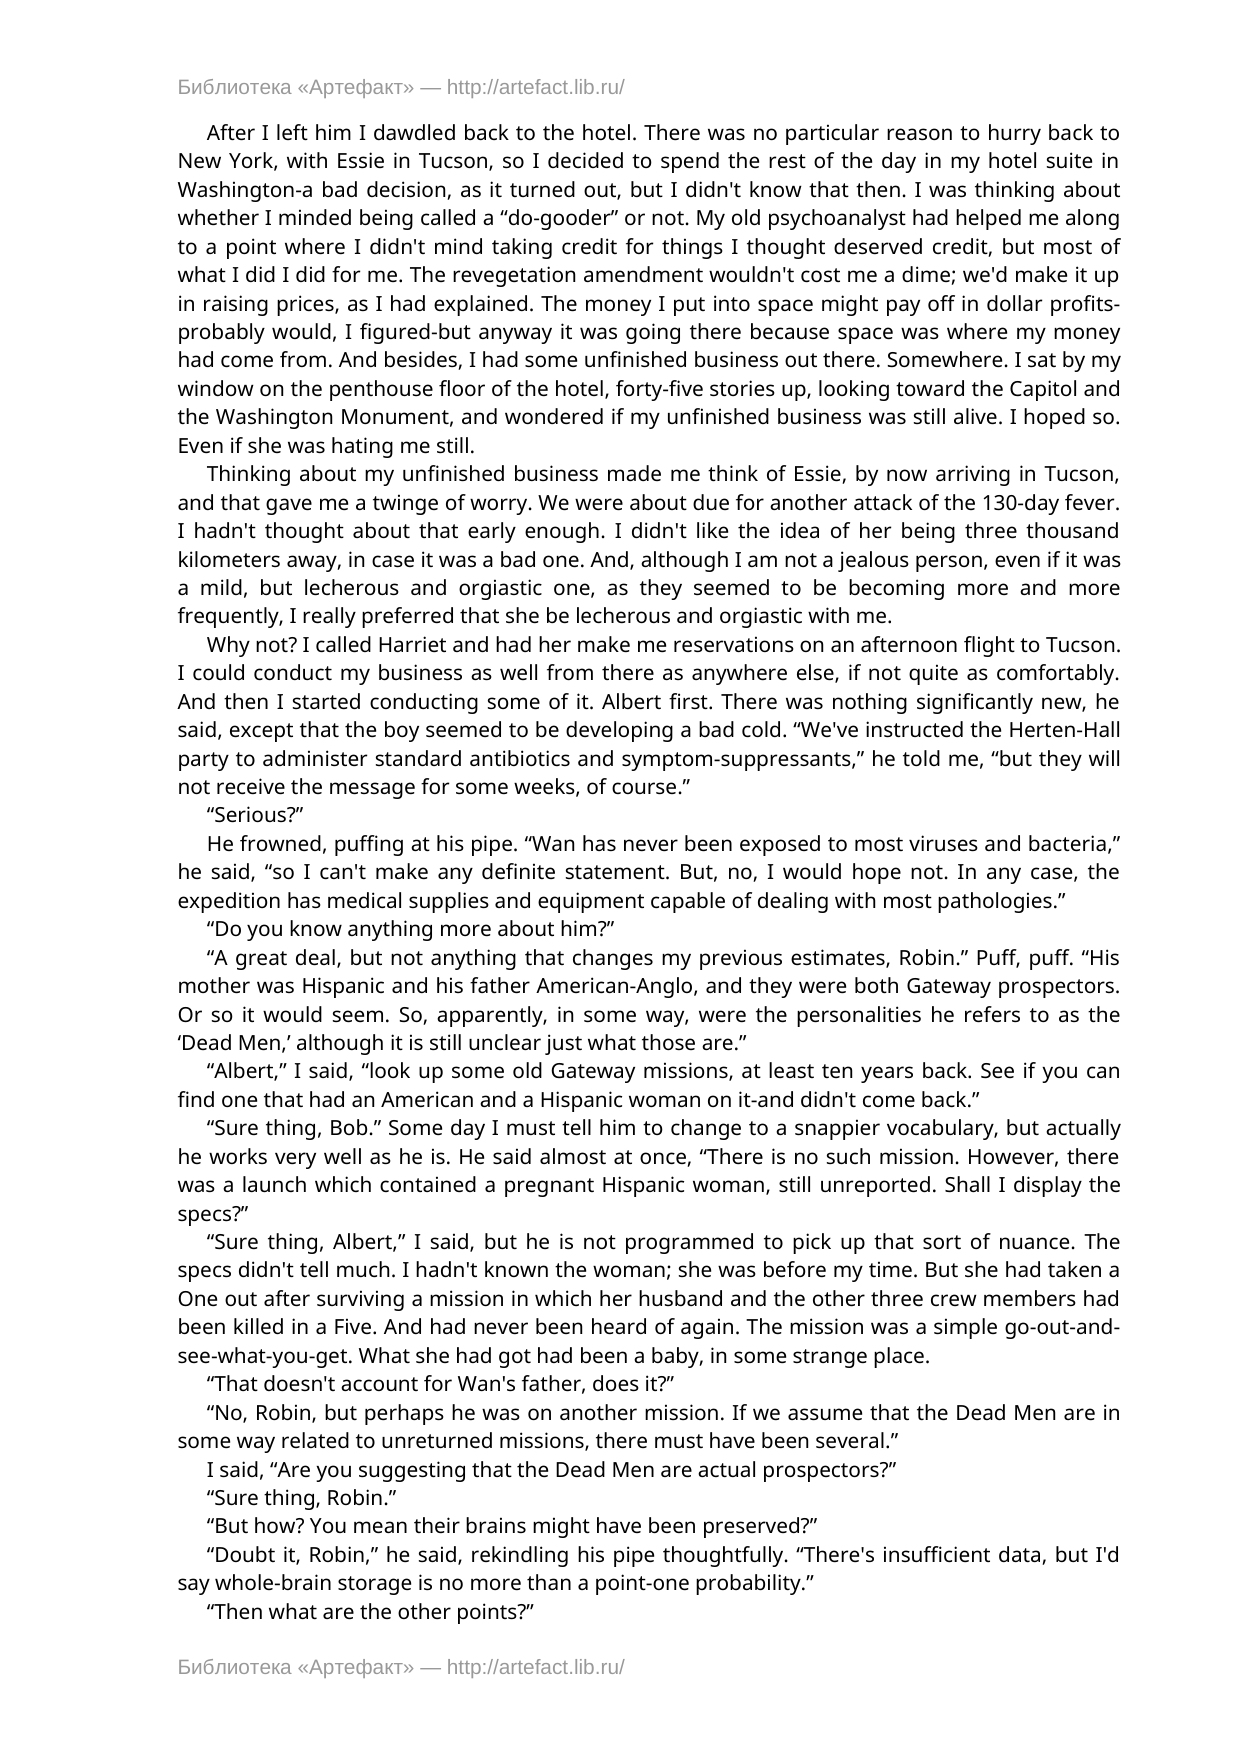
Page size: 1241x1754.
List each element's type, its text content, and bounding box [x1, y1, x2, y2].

text “Do you know anything more about him?” [177, 914, 1122, 943]
text “Serious?” [177, 801, 1122, 829]
text He frowned, puffing at his pipe. “Wan has never been exposed to most viruses and bacteria,” he said, “so I can't make any definite statement. But, no, I would hope not. In any case, the expedition has medical supplies and equipment capable of dealing with most pathologies.” [177, 829, 1122, 914]
text I said, “Are you suggesting that the Dead Men are actual prospectors?” [177, 1455, 1122, 1483]
text “A great deal, but not anything that changes my previous estimates, Robin.” Puff, puff. “His mother was Hispanic and his father American-Anglo, and they were both Gateway prospectors. Or so it would seem. So, apparently, in some way, were the personalities he refers to as the ‘Dead Men,’ although it is still unclear just what those are.” [177, 943, 1122, 1057]
text “Albert,” I said, “look up some old Gateway missions, at least ten years back. See if you can find one that had an American and a Hispanic woman on it-and didn't come back.” [177, 1057, 1122, 1113]
text “No, Robin, but perhaps he was on another mission. If we assume that the Dead Men are in some way related to unreturned missions, there must have been several.” [177, 1398, 1122, 1455]
text “Then what are the other points?” [177, 1597, 1122, 1625]
text “Sure thing, Bob.” Some day I must tell him to change to a snappier vocabulary, but actually he works very well as he is. He said almost at once, “There is no such mission. However, there was a launch which contained a pregnant Hispanic woman, still unreported. Shall I display the specs?” [177, 1113, 1122, 1227]
text Why not? I called Harriet and had her make me reservations on an afternoon flight to Tucson. I could conduct my business as well from there as anywhere else, if not quite as comfortably. And then I started conducting some of it. Albert first. There was nothing significantly new, he said, except that the boy seemed to be developing a bad cold. “We've instructed the Herten-Hall party to administer standard antibiotics and symptom-suppressants,” he told me, “but they will not receive the message for some weeks, of course.” [177, 630, 1122, 801]
text “But how? You mean their brains might have been preserved?” [177, 1512, 1122, 1540]
text “Sure thing, Robin.” [177, 1483, 1122, 1512]
text “Doubt it, Robin,” he said, rekindling his pipe thoughtfully. “There's insufficient data, but I'd say whole-brain storage is no more than a point-one probability.” [177, 1540, 1122, 1597]
text Thinking about my unfinished business made me think of Essie, by now arriving in Tucson, and that gave me a twinge of worry. We were about due for another attack of the 130-day fever. I hadn't thought about that early enough. I didn't like the idea of her being three thousand kilometers away, in case it was a bad one. And, although I am not a jealous person, even if it was a mild, but lecherous and orgiastic one, as they seemed to be becoming more and more frequently, I really preferred that she be lecherous and orgiastic with me. [177, 459, 1122, 630]
text “Sure thing, Albert,” I said, but he is not programmed to pick up that sort of nuance. The specs didn't tell much. I hadn't known the woman; she was before my time. But she had taken a One out after surviving a mission in which her husband and the other three crew members had been killed in a Five. And had never been heard of again. The mission was a simple go-out-and-see-what-you-get. What she had got had been a baby, in some strange place. [177, 1227, 1122, 1369]
text After I left him I dawdled back to the hotel. There was no particular reason to hurry back to New York, with Essie in Tucson, so I decided to spend the rest of the day in my hotel suite in Washington-a bad decision, as it turned out, but I didn't know that then. I was thinking about whether I minded being called a “do-gooder” or not. My old psychoanalyst had helped me along to a point where I didn't mind taking credit for things I thought deserved credit, but most of what I did I did for me. The revegetation amendment wouldn't cost me a dime; we'd make it up in raising prices, as I had explained. The money I put into space might pay off in dollar profits-probably would, I figured-but anyway it was going there because space was where my money had come from. And besides, I had some unfinished business out there. Somewhere. I sat by my window on the penthouse floor of the hotel, forty-five stories up, looking toward the Capitol and the Washington Monument, and wondered if my unfinished business was still alive. I hoped so. Even if she was hating me still. [177, 118, 1122, 459]
text “That doesn't account for Wan's father, does it?” [177, 1369, 1122, 1398]
